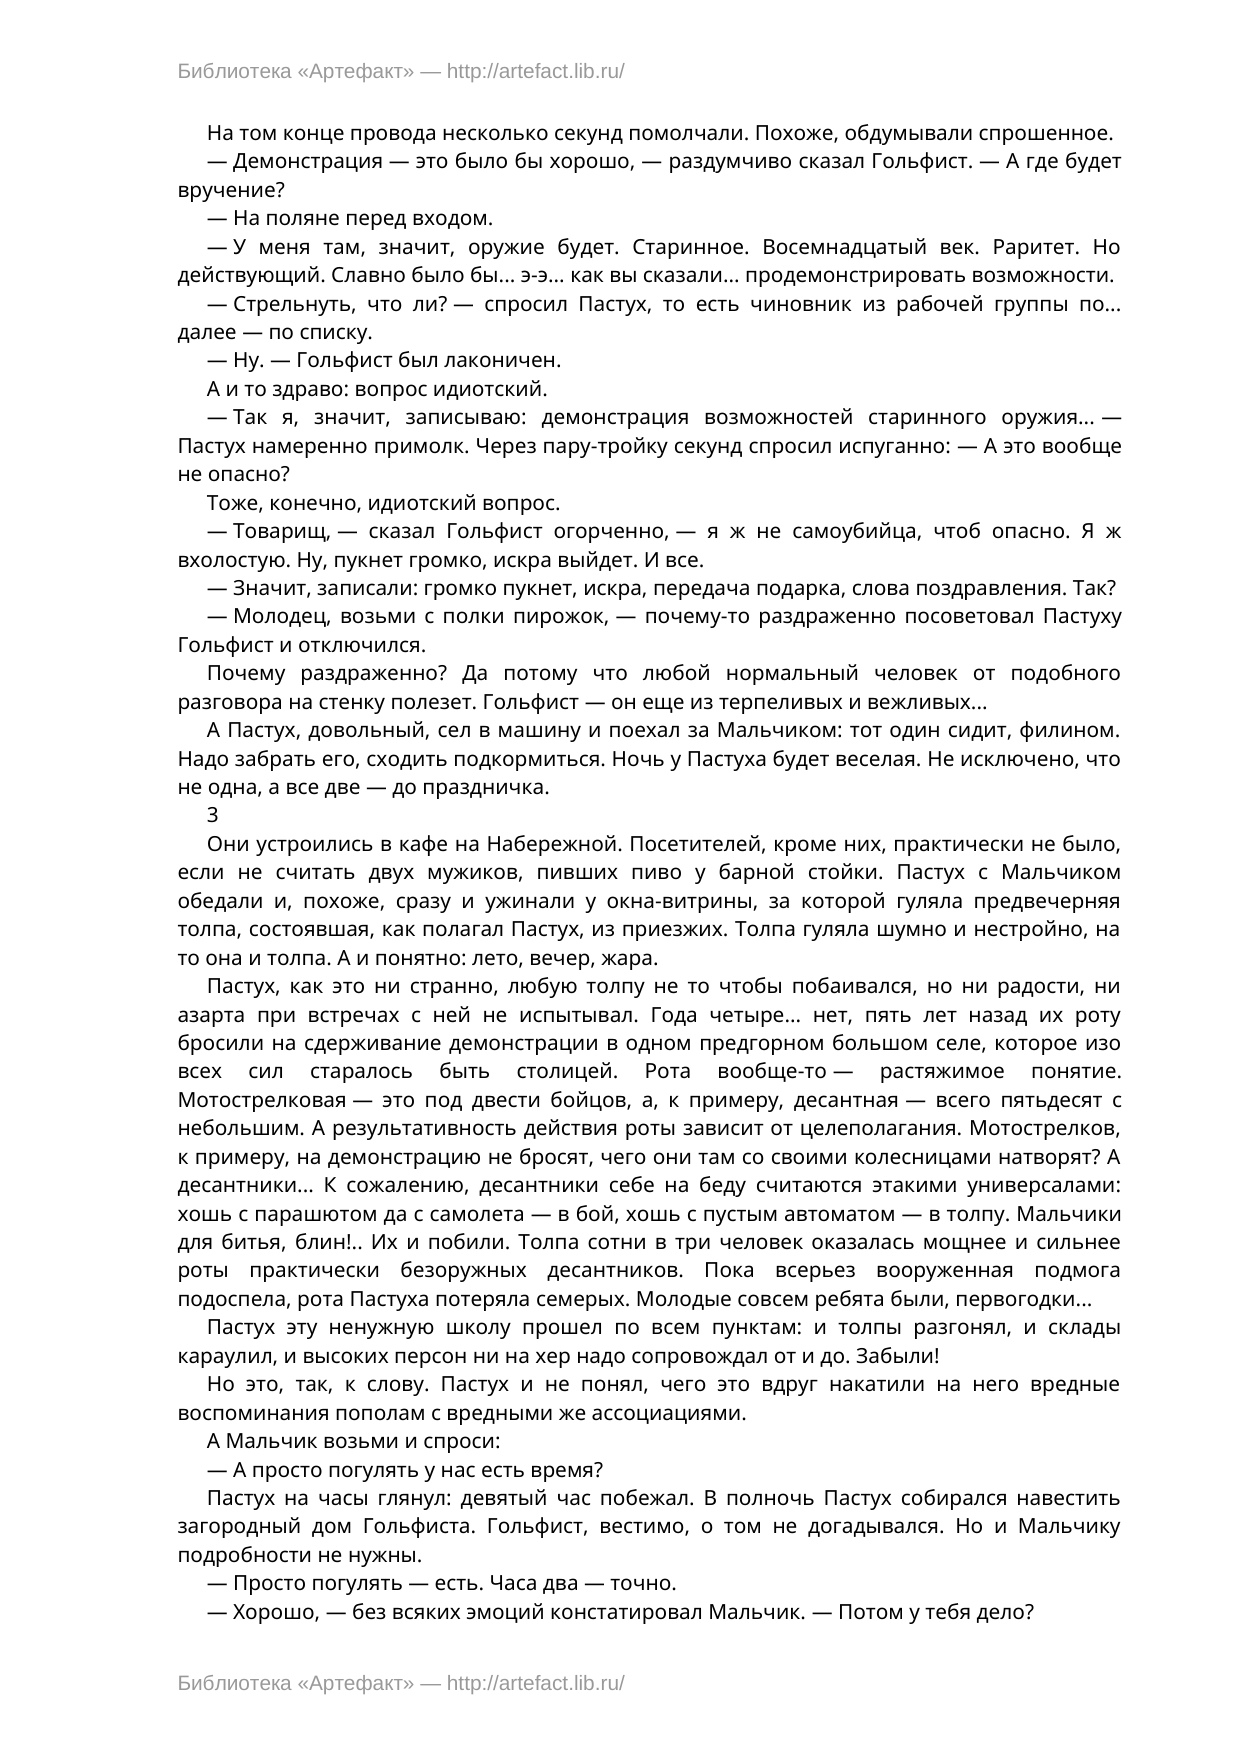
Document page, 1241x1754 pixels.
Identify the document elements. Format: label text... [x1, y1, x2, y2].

text Тоже, конечно, идиотский вопрос. [177, 488, 1122, 516]
text А Мальчик возьми и спроси: [177, 1426, 1122, 1455]
text — Товарищ, — сказал Гольфист огорченно, — я ж не самоубийца, чтоб опасно. Я ж вхолостую. Ну, пукнет громко, искра выйдет. И все. [177, 516, 1122, 573]
text На том конце провода несколько секунд помолчали. Похоже, обдумывали спрошенное. [177, 118, 1122, 147]
text — Хорошо, — без всяких эмоций констатировал Мальчик. — Потом у тебя дело? [177, 1597, 1122, 1625]
text — Ну. — Гольфист был лаконичен. [177, 346, 1122, 374]
text — На поляне перед входом. [177, 203, 1122, 232]
text — Значит, записали: громко пукнет, искра, передача подарка, слова поздравления. Так? [177, 573, 1122, 602]
text 3 [177, 801, 1122, 829]
text — Так я, значит, записываю: демонстрация возможностей старинного оружия... — Пастух намеренно примолк. Через пару-тройку секунд спросил испуганно: — А это вообще не опасно? [177, 402, 1122, 488]
text — Просто погулять — есть. Часа два — точно. [177, 1568, 1122, 1597]
text — У меня там, значит, оружие будет. Старинное. Восемнадцатый век. Раритет. Но действующий. Славно было бы... э-э... как вы сказали... продемонстрировать возможности. [177, 232, 1122, 289]
text Они устроились в кафе на Набережной. Посетителей, кроме них, практически не было, если не считать двух мужиков, пивших пиво у барной стойки. Пастух с Мальчиком обедали и, похоже, сразу и ужинали у окна-витрины, за которой гуляла предвечерняя толпа, состоявшая, как полагал Пастух, из приезжих. Толпа гуляла шумно и нестройно, на то она и толпа. А и понятно: лето, вечер, жара. [177, 829, 1122, 971]
text Пастух эту ненужную школу прошел по всем пунктам: и толпы разгонял, и склады караулил, и высоких персон ни на хер надо сопровождал от и до. Забыли! [177, 1312, 1122, 1369]
text А Пастух, довольный, сел в машину и поехал за Мальчиком: тот один сидит, филином. Надо забрать его, сходить подкормиться. Ночь у Пастуха будет веселая. Не исключено, что не одна, а все две — до праздничка. [177, 715, 1122, 801]
text — А просто погулять у нас есть время? [177, 1455, 1122, 1483]
text Пастух на часы глянул: девятый час побежал. В полночь Пастух собирался навестить загородный дом Гольфиста. Гольфист, вестимо, о том не догадывался. Но и Мальчику подробности не нужны. [177, 1483, 1122, 1568]
text — Молодец, возьми с полки пирожок, — почему-то раздраженно посоветовал Пастуху Гольфист и отключился. [177, 602, 1122, 658]
text Почему раздраженно? Да потому что любой нормальный человек от подобного разговора на стенку полезет. Гольфист — он еще из терпеливых и вежливых... [177, 658, 1122, 715]
text Но это, так, к слову. Пастух и не понял, чего это вдруг накатили на него вредные воспоминания пополам с вредными же ассоциациями. [177, 1369, 1122, 1426]
text А и то здраво: вопрос идиотский. [177, 374, 1122, 402]
text — Стрельнуть, что ли? — спросил Пастух, то есть чиновник из рабочей группы по... далее — по списку. [177, 289, 1122, 346]
text Пастух, как это ни странно, любую толпу не то чтобы побаивался, но ни радости, ни азарта при встречах с ней не испытывал. Года четыре... нет, пять лет назад их роту бросили на сдерживание демонстрации в одном предгорном большом селе, которое изо всех сил старалось быть столицей. Рота вообще-то — растяжимое понятие. Мотострелковая — это под двести бойцов, а, к примеру, десантная — всего пятьдесят с небольшим. А результативность действия роты зависит от целеполагания. Мотострелков, к примеру, на демонстрацию не бросят, чего они там со своими колесницами натворят? А десантники... К сожалению, десантники себе на беду считаются этакими универсалами: хошь с парашютом да с самолета — в бой, хошь с пустым автоматом — в толпу. Мальчики для битья, блин!.. Их и побили. Толпа сотни в три человек оказалась мощнее и сильнее роты практически безоружных десантников. Пока всерьез вооруженная подмога подоспела, рота Пастуха потеряла семерых. Молодые совсем ребята были, первогодки... [177, 971, 1122, 1312]
text — Демонстрация — это было бы хорошо, — раздумчиво сказал Гольфист. — А где будет вручение? [177, 147, 1122, 203]
